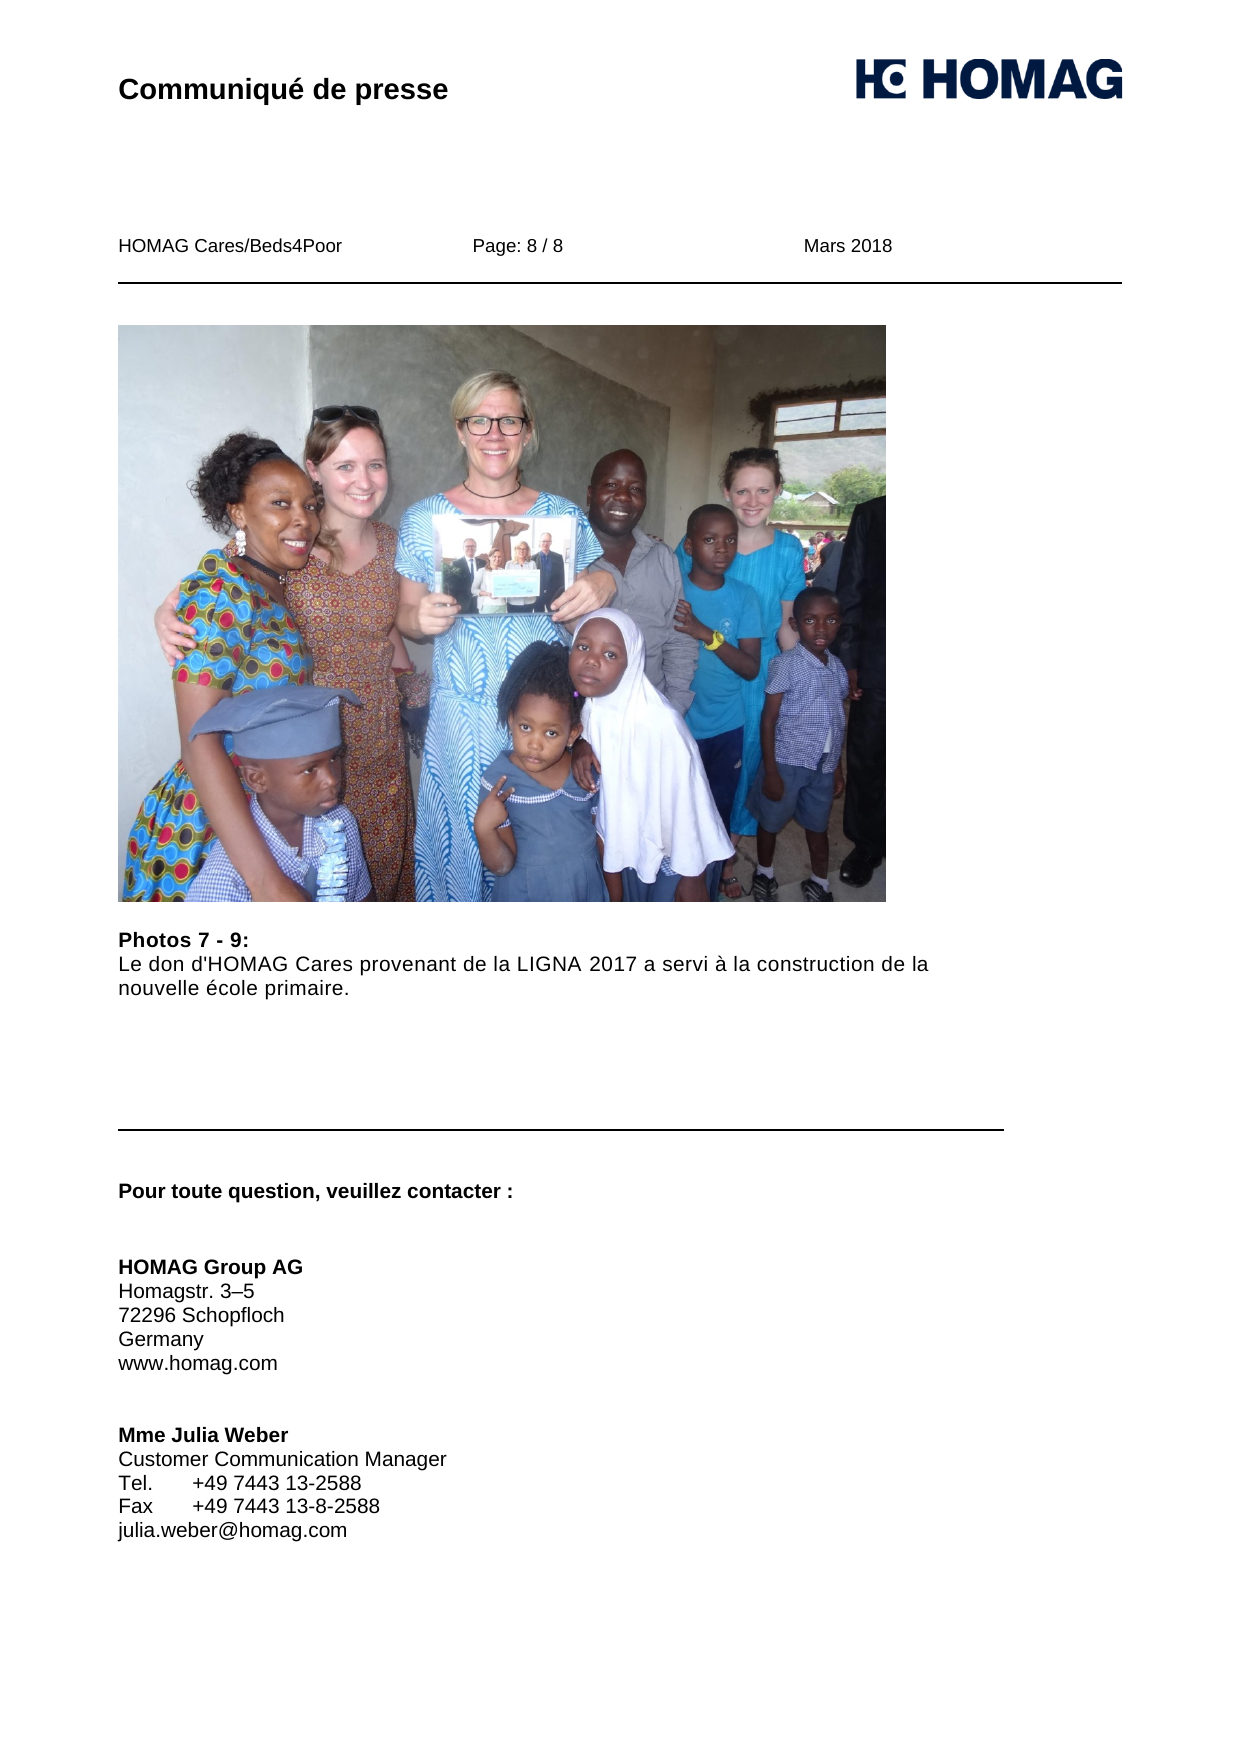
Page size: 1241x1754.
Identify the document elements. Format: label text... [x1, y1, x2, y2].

subtitle Pour toute question, veuillez contacter : [118, 1179, 1004, 1203]
subtitle Mme Julia Weber [118, 1422, 1004, 1446]
picture [856, 59, 1123, 99]
subtitle Homagstr. 3–5 [118, 1279, 1004, 1303]
subtitle www.homag.com [118, 1351, 1004, 1374]
title Le don d'HOMAG Cares provenant de la LIGNA 2017 a servi à la construction de la nouvelle école primaire. [118, 951, 1004, 999]
subtitle Germany [118, 1327, 1004, 1351]
picture [118, 325, 886, 902]
subtitle Fax +49 7443 13-8-2588 [118, 1494, 1004, 1518]
subtitle HOMAG Group AG [118, 1255, 1004, 1279]
subtitle Customer Communication Manager [118, 1446, 1004, 1470]
subtitle julia.weber@homag.com [118, 1518, 1004, 1542]
subtitle Tel. +49 7443 13-2588 [118, 1470, 1004, 1494]
title Photos 7 - 9: [118, 927, 1004, 951]
subtitle 72296 Schopfloch [118, 1303, 1004, 1327]
